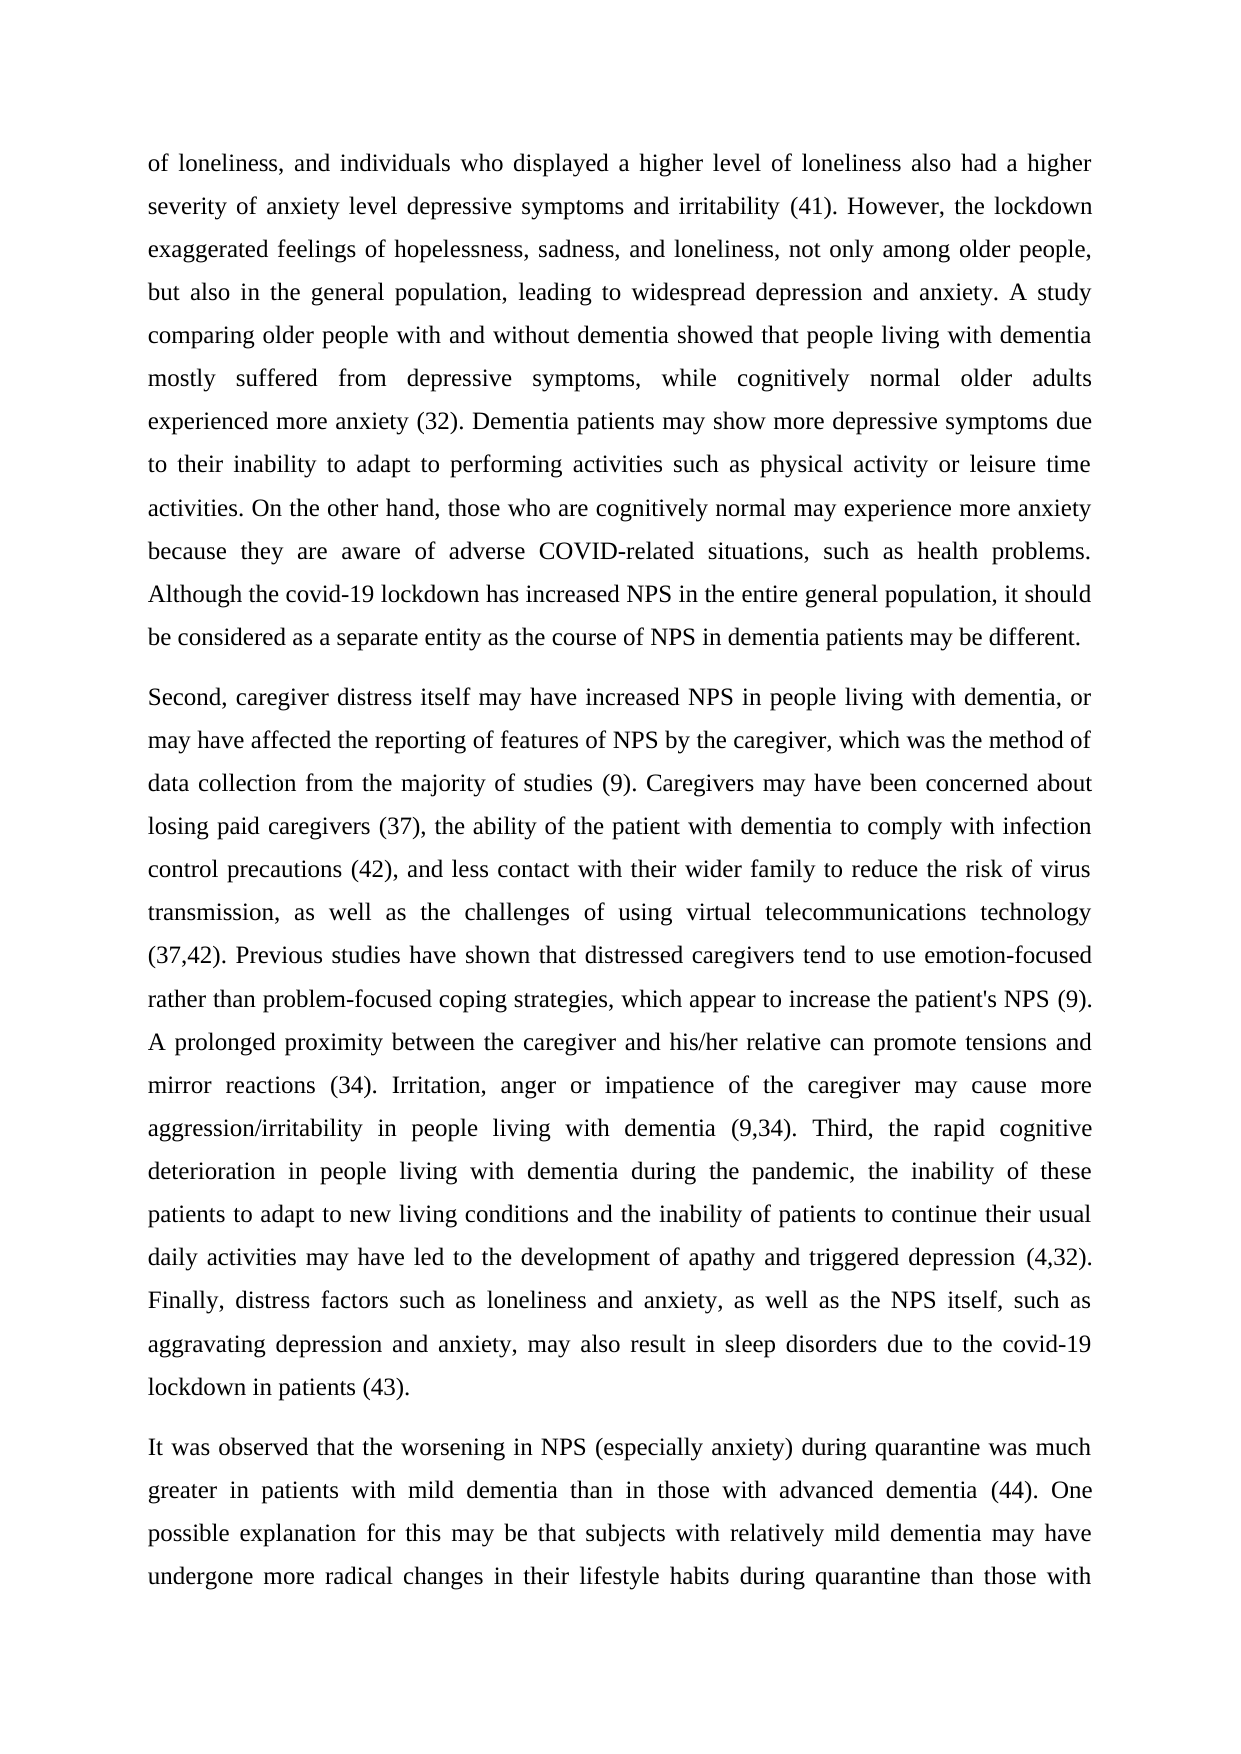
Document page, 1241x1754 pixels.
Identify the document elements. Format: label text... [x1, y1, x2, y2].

text Second, caregiver distress itself may have increased NPS in people living with dementia, or may have affected the reporting of features of NPS by the caregiver, which was the method of data collection from the majority of studies (9). Caregivers may have been concerned about losing paid caregivers (37), the ability of the patient with dementia to comply with infection control precautions (42), and less contact with their wider family to reduce the risk of virus transmission, as well as the challenges of using virtual telecommunications technology (37,42). Previous studies have shown that distressed caregivers tend to use emotion-focused rather than problem-focused coping strategies, which appear to increase the patient's NPS (9). A prolonged proximity between the caregiver and his/her relative can promote tensions and mirror reactions (34). Irritation, anger or impatience of the caregiver may cause more aggression/irritability in people living with dementia (9,34). Third, the rapid cognitive deterioration in people living with dementia during the pandemic, the inability of these patients to adapt to new living conditions and the inability of patients to continue their usual daily activities may have led to the development of apathy and triggered depression (4,32). Finally, distress factors such as loneliness and anxiety, as well as the NPS itself, such as aggravating depression and anxiety, may also result in sleep disorders due to the covid-19 lockdown in patients (43). [148, 682, 1093, 1401]
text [148, 148, 1093, 651]
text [148, 1432, 1093, 1590]
